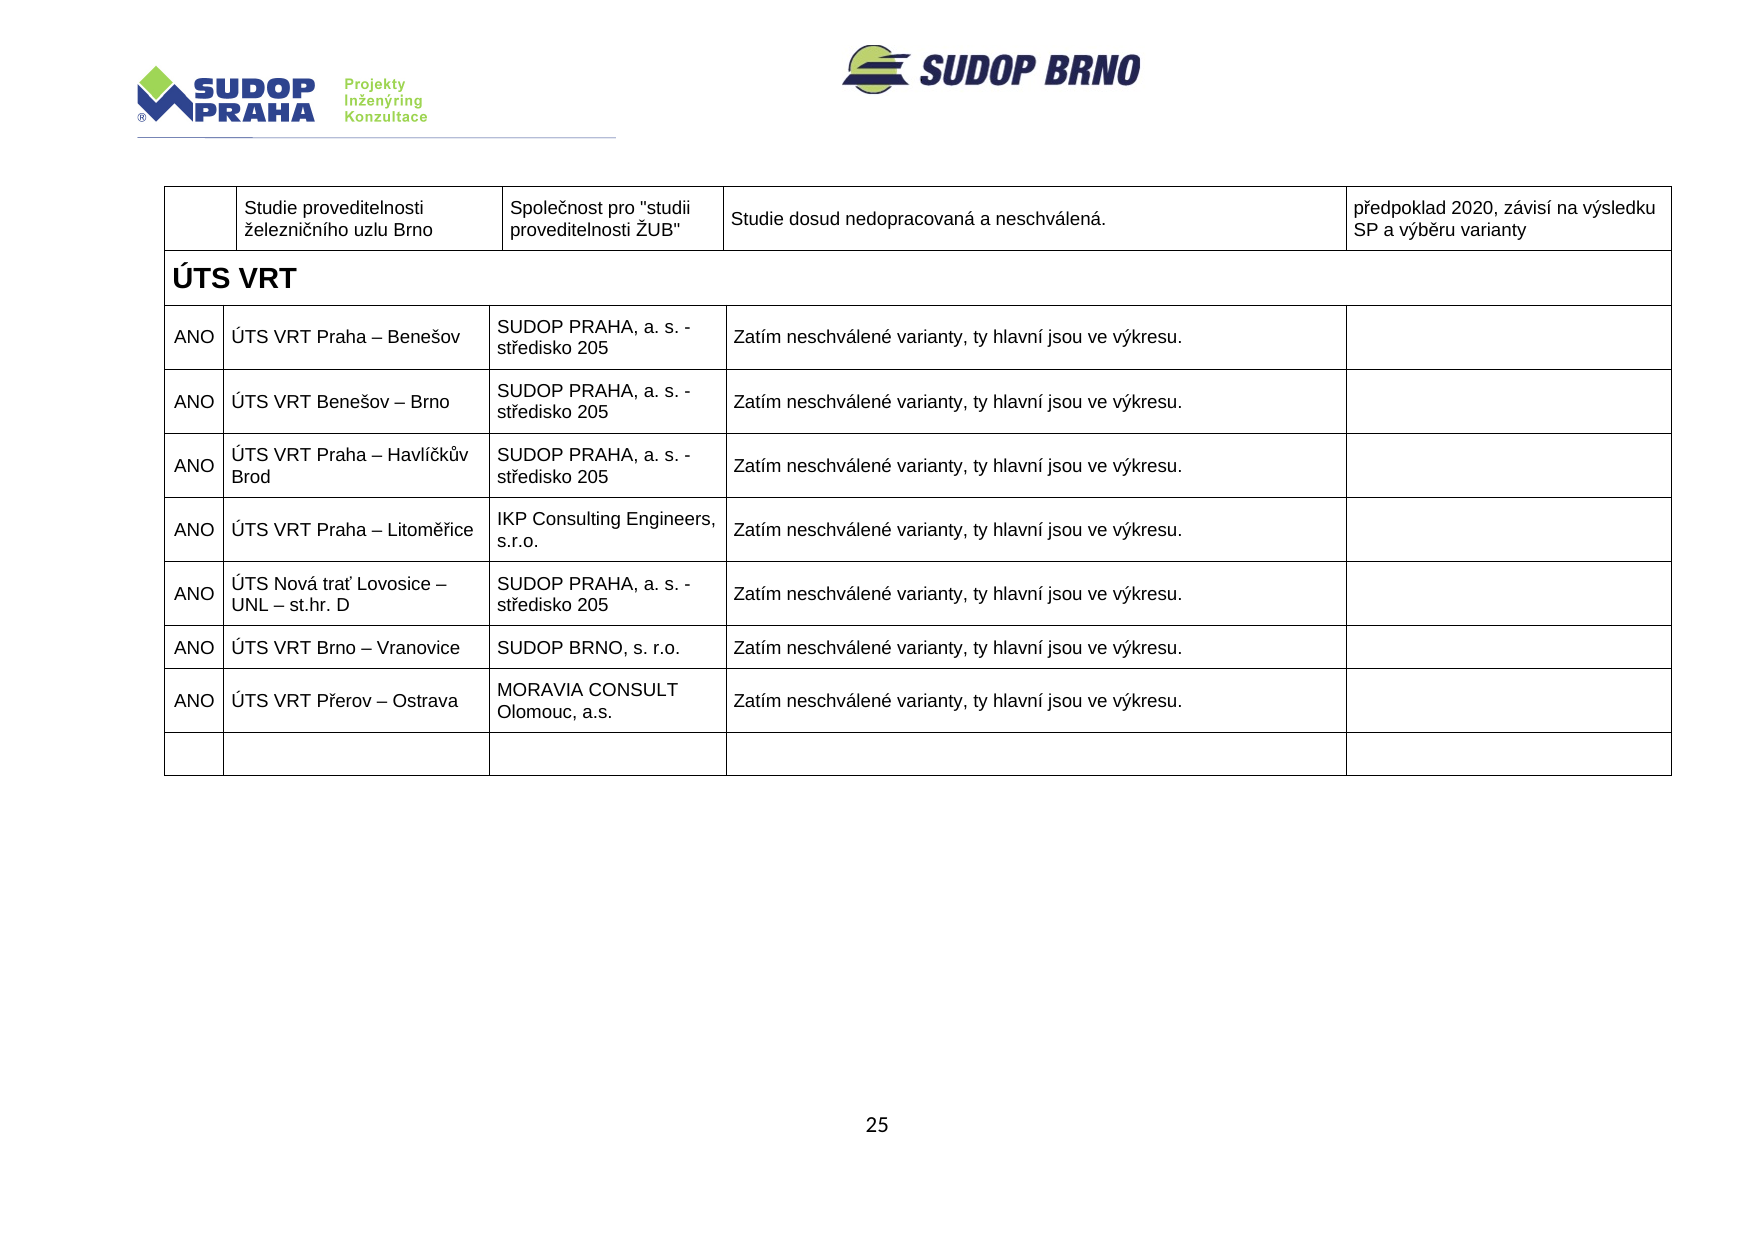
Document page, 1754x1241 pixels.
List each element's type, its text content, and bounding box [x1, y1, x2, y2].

table_cell předpoklad 2020, závisí na výsledku SP a výběru varianty [1347, 187, 1671, 250]
table_cell SUDOP PRAHA, a. s. - středisko 205 [490, 562, 726, 625]
table_cell ÚTS VRT Přerov – Ostrava [224, 669, 489, 732]
table_cell ANO [165, 370, 223, 433]
table_cell [1347, 306, 1671, 369]
table_cell Zatím neschválené varianty, ty hlavní jsou ve výkresu. [727, 434, 1346, 497]
table_cell Zatím neschválené varianty, ty hlavní jsou ve výkresu. [727, 626, 1346, 668]
picture [841, 45, 1149, 96]
table_cell IKP Consulting Engineers, s.r.o. [490, 498, 726, 561]
table_cell ÚTS VRT Benešov – Brno [224, 370, 489, 433]
table_cell ÚTS VRT Praha – Litoměřice [224, 498, 489, 561]
table_cell [165, 733, 223, 775]
table_cell Společnost pro "studii proveditelnosti ŽUB" [503, 187, 723, 250]
table_cell ÚTS VRT Praha – Havlíčkův Brod [224, 434, 489, 497]
table_cell SUDOP PRAHA, a. s. - středisko 205 [490, 370, 726, 433]
table_cell Zatím neschválené varianty, ty hlavní jsou ve výkresu. [727, 562, 1346, 625]
table_cell [1347, 498, 1671, 561]
table_cell ÚTS VRT Praha – Benešov [224, 306, 489, 369]
table_cell [1347, 562, 1671, 625]
table_cell [165, 187, 236, 250]
table_cell [727, 733, 1346, 775]
table_cell ÚTS VRT [165, 251, 1671, 304]
table_cell ÚTS Nová trať Lovosice – UNL – st.hr. D [224, 562, 489, 625]
table_cell ANO [165, 669, 223, 732]
picture [137, 65, 435, 126]
table_cell [224, 733, 489, 775]
table_cell Studie dosud nedopracovaná a neschválená. [724, 187, 1346, 250]
table_cell Zatím neschválené varianty, ty hlavní jsou ve výkresu. [727, 306, 1346, 369]
table_cell ANO [165, 306, 223, 369]
table_cell [1347, 669, 1671, 732]
table_cell [1347, 733, 1671, 775]
table_cell Zatím neschválené varianty, ty hlavní jsou ve výkresu. [727, 498, 1346, 561]
table_cell SUDOP BRNO, s. r.o. [490, 626, 726, 668]
table_cell ÚTS VRT Brno – Vranovice [224, 626, 489, 668]
table_cell MORAVIA CONSULT Olomouc, a.s. [490, 669, 726, 732]
table_cell SUDOP PRAHA, a. s. - středisko 205 [490, 434, 726, 497]
table_cell Zatím neschválené varianty, ty hlavní jsou ve výkresu. [727, 370, 1346, 433]
table_cell [1347, 370, 1671, 433]
table_cell [490, 733, 726, 775]
table_cell ANO [165, 498, 223, 561]
table_cell ANO [165, 626, 223, 668]
table_cell [1347, 434, 1671, 497]
table_cell ANO [165, 434, 223, 497]
table_cell Studie proveditelnosti železničního uzlu Brno [237, 187, 502, 250]
table_cell Zatím neschválené varianty, ty hlavní jsou ve výkresu. [727, 669, 1346, 732]
table_cell ANO [165, 562, 223, 625]
table_cell [1347, 626, 1671, 668]
table_cell SUDOP PRAHA, a. s. - středisko 205 [490, 306, 726, 369]
